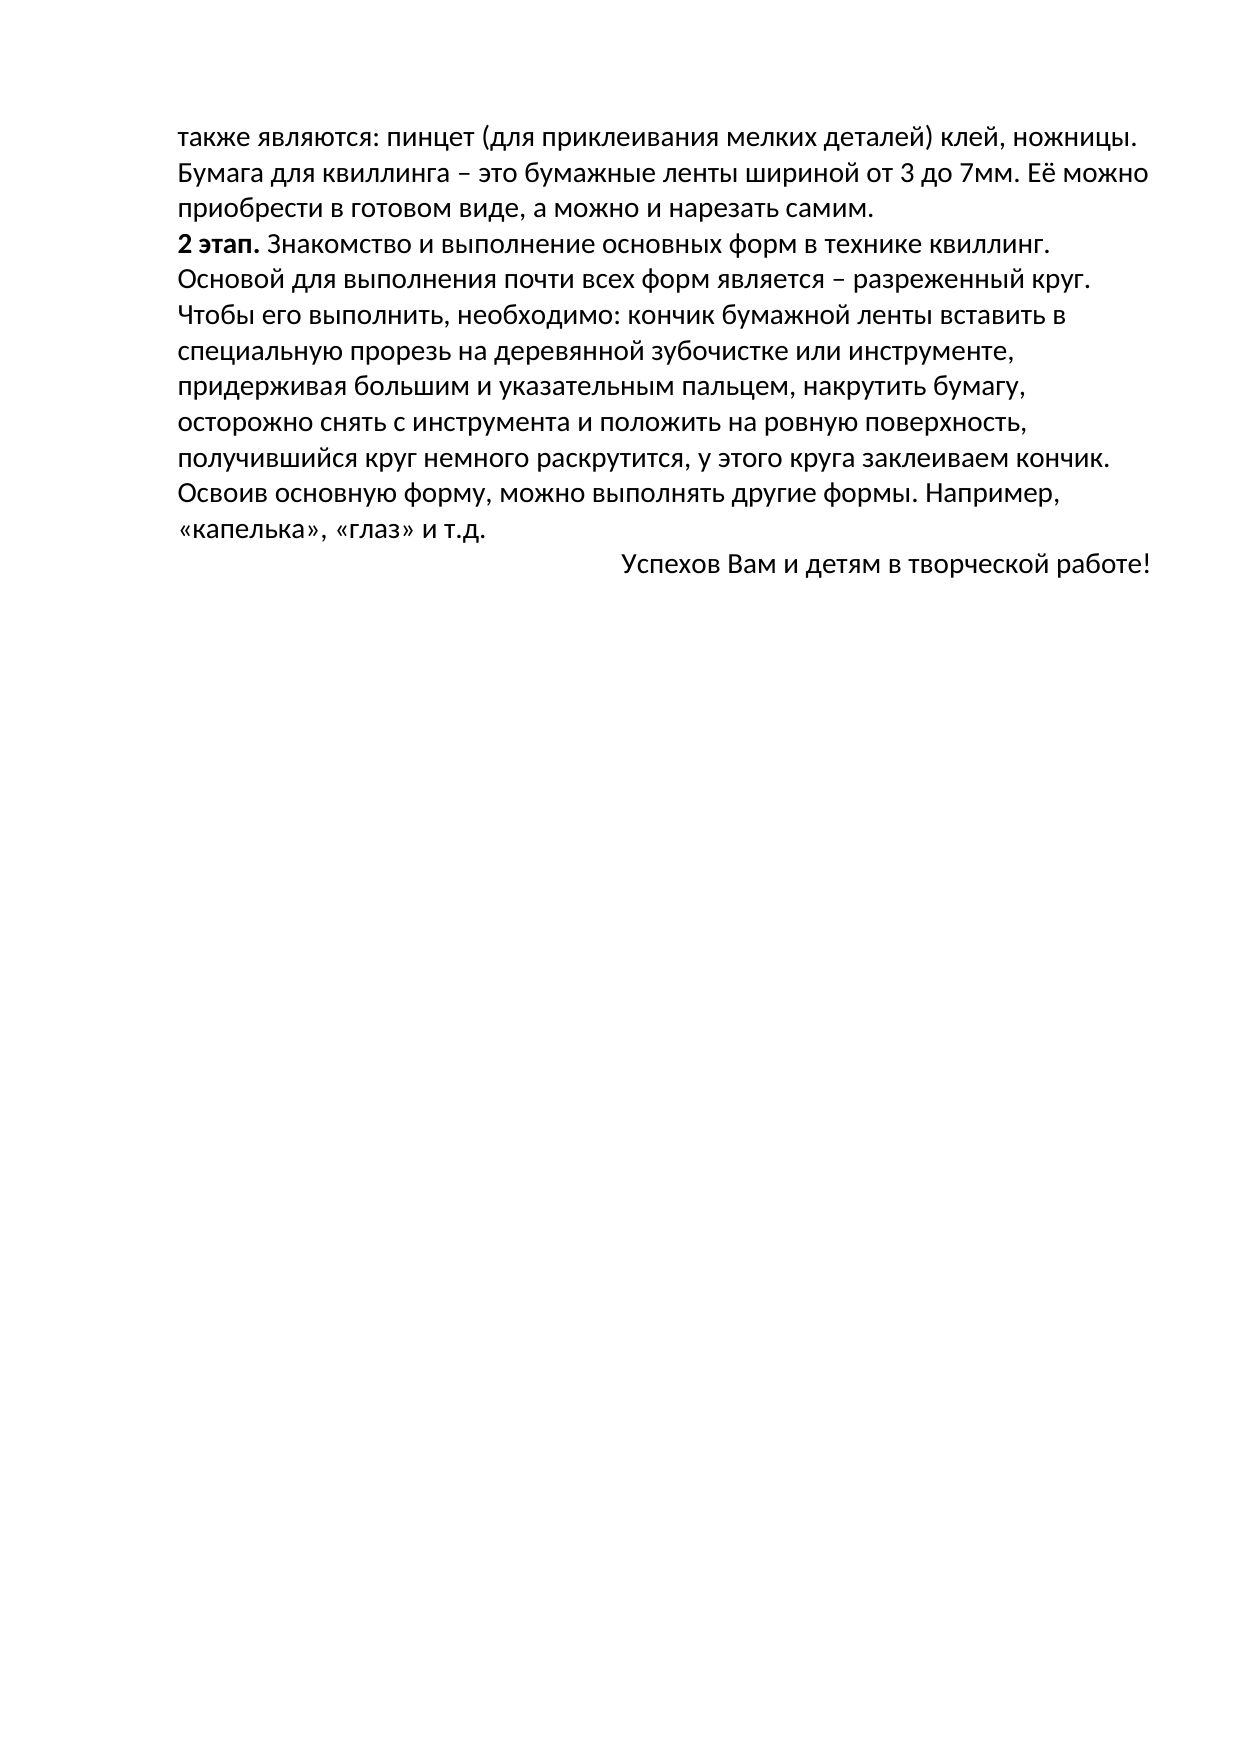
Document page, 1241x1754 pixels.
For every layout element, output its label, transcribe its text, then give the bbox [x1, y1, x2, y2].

text Успехов Вам и детям в творческой работе! [177, 546, 1152, 581]
text 2 этап. Знакомство и выполнение основных форм в технике квиллинг. Основой для выполнения почти всех форм является – разреженный круг. Чтобы его выполнить, необходимо: кончик бумажной ленты вставить в специальную прорезь на деревянной зубочистке или инструменте, придерживая большим и указательным пальцем, накрутить бумагу, осторожно снять с инструмента и положить на ровную поверхность, получившийся круг немного раскрутится, у этого круга заклеиваем кончик. Освоив основную форму, можно выполнять другие формы. Например, «капелька», «глаз» и т.д. [177, 225, 1152, 546]
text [177, 118, 1152, 225]
